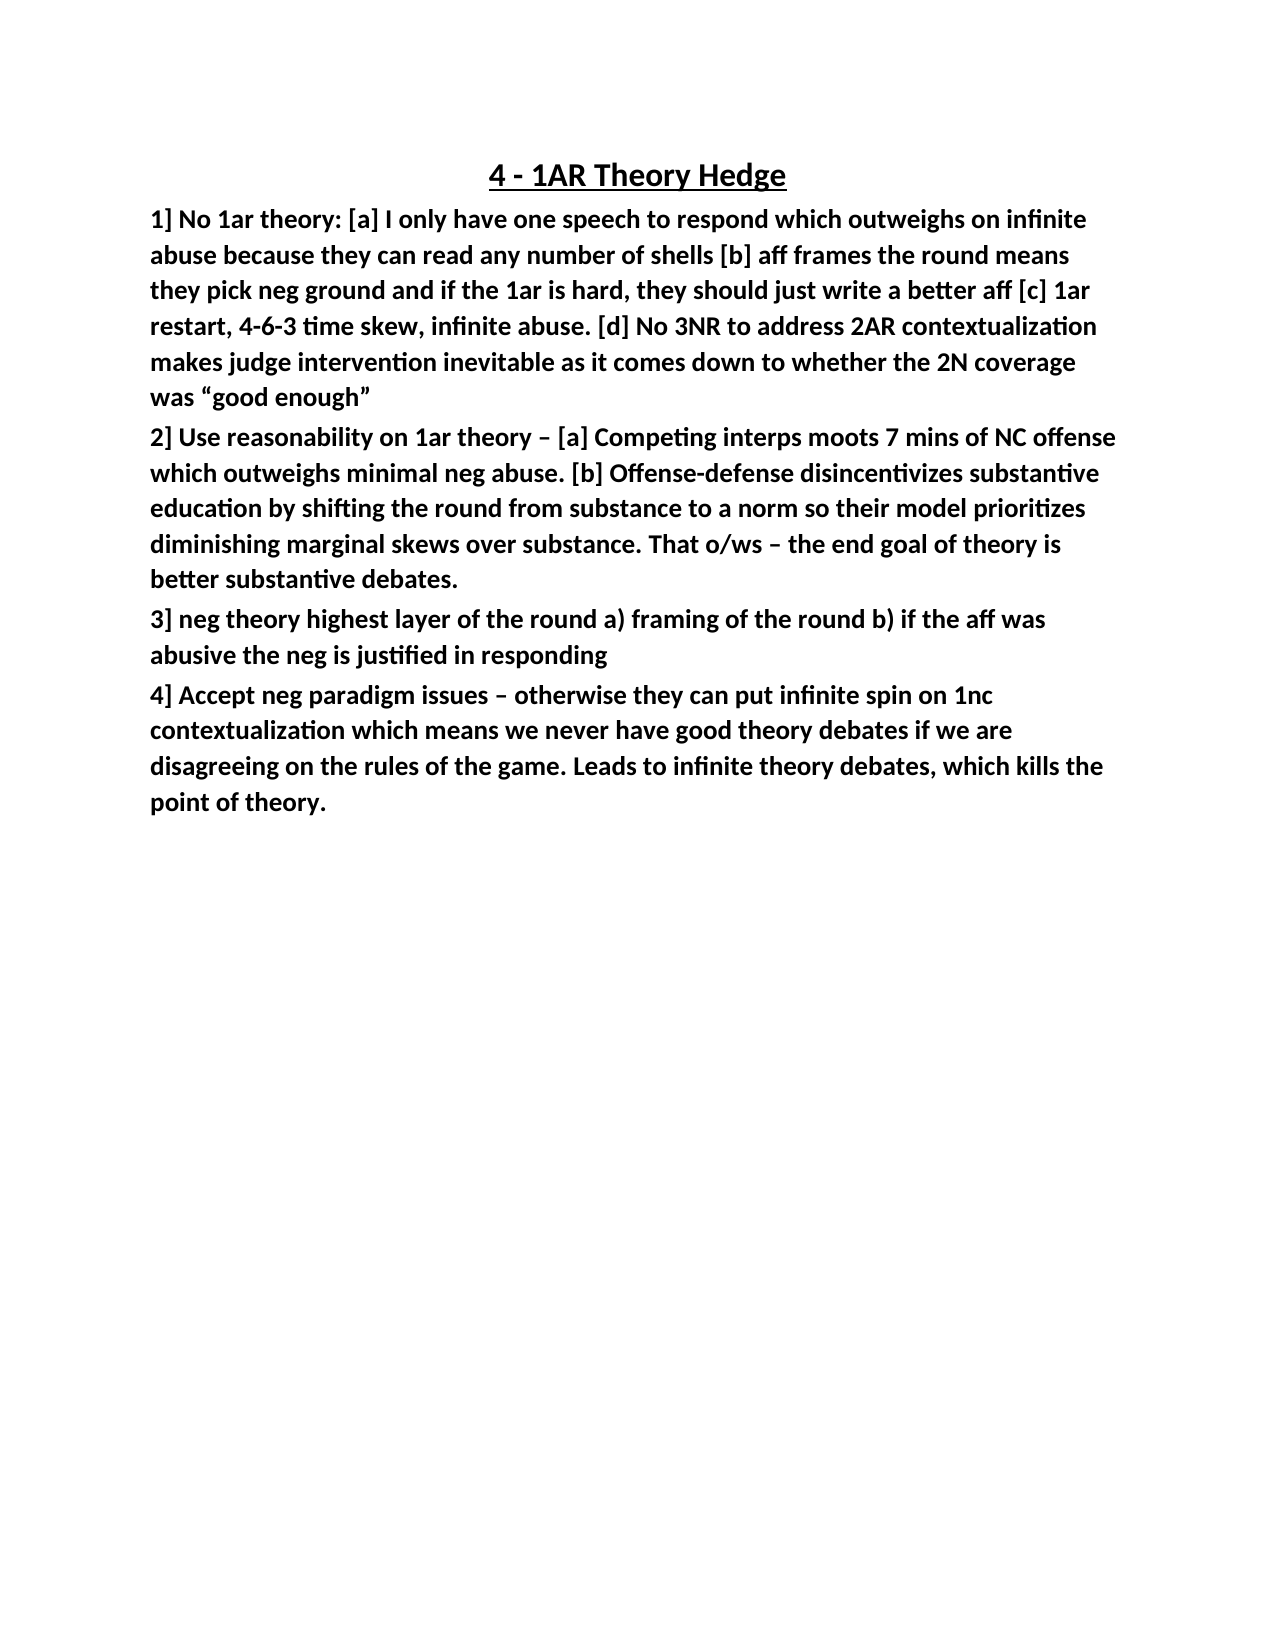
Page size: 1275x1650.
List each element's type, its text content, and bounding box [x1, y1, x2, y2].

subtitle 4 - 1AR Theory Hedge [150, 154, 1125, 195]
subtitle 2] Use reasonability on 1ar theory – [a] Competing interps moots 7 mins of NC offense which outweighs minimal neg abuse. [b] Offense-defense disincentivizes substantive education by shifting the round from substance to a norm so their model prioritizes diminishing marginal skews over substance. That o/ws – the end goal of theory is better substantive debates. [150, 420, 1125, 596]
subtitle 1] No 1ar theory: [a] I only have one speech to respond which outweighs on infinite abuse because they can read any number of shells [b] aff frames the round means they pick neg ground and if the 1ar is hard, they should just write a better aff [c] 1ar restart, 4-6-3 time skew, infinite abuse. [d] No 3NR to address 2AR contextualization makes judge intervention inevitable as it comes down to whether the 2N coverage was “good enough” [150, 202, 1125, 413]
subtitle 3] neg theory highest layer of the round a) framing of the round b) if the aff was abusive the neg is justified in responding [150, 602, 1125, 671]
subtitle 4] Accept neg paradigm issues – otherwise they can put infinite spin on 1nc contextualization which means we never have good theory debates if we are disagreeing on the rules of the game. Leads to infinite theory debates, which kills the point of theory. [150, 678, 1125, 818]
